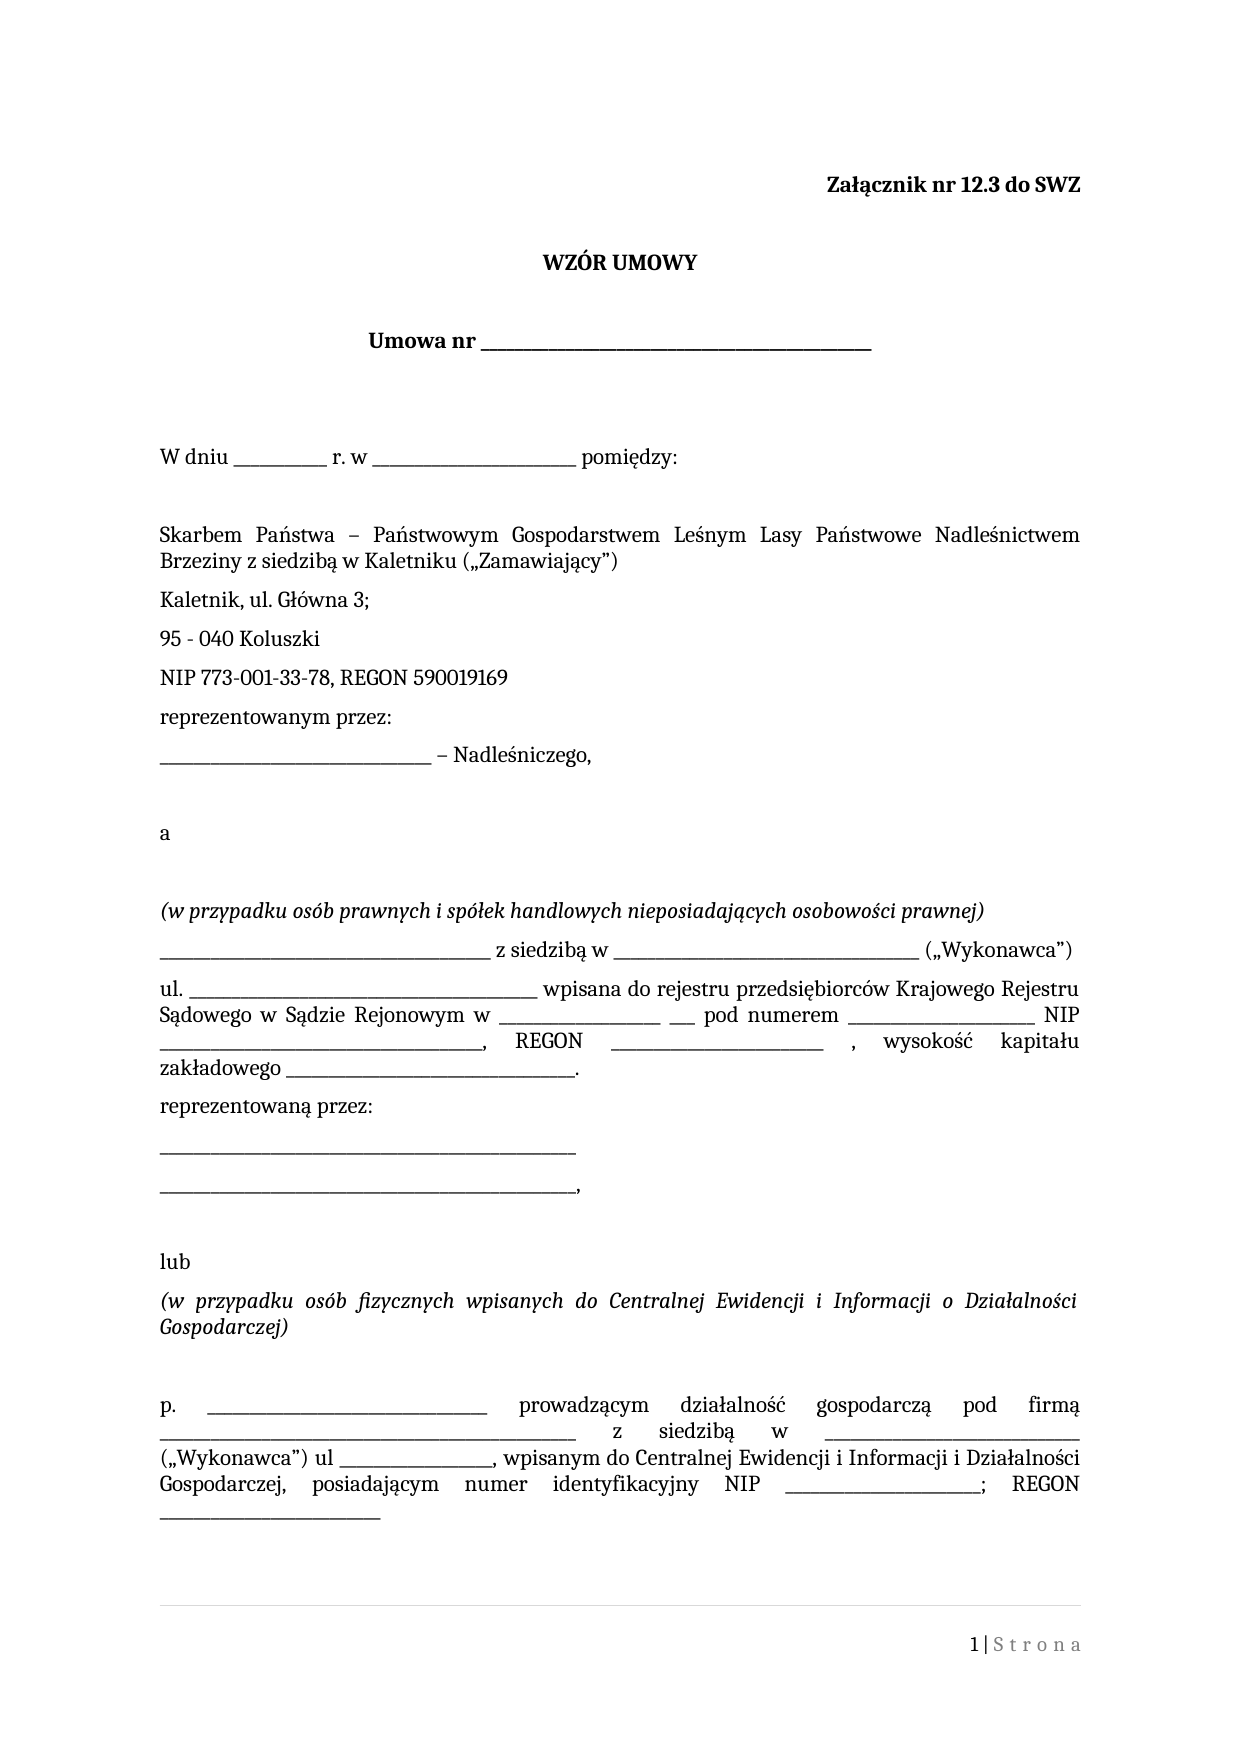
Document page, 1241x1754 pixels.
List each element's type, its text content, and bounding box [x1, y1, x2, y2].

text W dniu ___________ r. w ________________________ pomiędzy: [159, 444, 1081, 470]
text _______________________________________ z siedzibą w ____________________________________ („Wykonawca”) [159, 937, 1081, 963]
text reprezentowaną przez: [159, 1093, 1081, 1120]
text NIP 773-001-33-78, REGON 590019169 [159, 664, 1081, 691]
text a [159, 820, 1081, 846]
text (w przypadku osób fizycznych wpisanych do Centralnej Ewidencji i Informacji o Działalności Gospodarczej) [159, 1288, 1081, 1340]
text Umowa nr ______________________________________________ [159, 327, 1081, 354]
text Skarbem Państwa – Państwowym Gospodarstwem Leśnym Lasy Państwowe Nadleśnictwem Brzeziny z siedzibą w Kaletniku („Zamawiający”) [159, 522, 1081, 574]
text p. _________________________________ prowadzącym działalność gospodarczą pod firmą _________________________________________________ z siedzibą w ______________________________ („Wykonawca”) ul __________________, wpisanym do Centralnej Ewidencji i Informacji i Działalności Gospodarczej, posiadającym numer identyfikacyjny NIP _______________________; REGON __________________________ [159, 1392, 1081, 1523]
text _________________________________________________ [159, 1132, 1081, 1158]
text ________________________________ – Nadleśniczego, [159, 742, 1081, 769]
text (w przypadku osób prawnych i spółek handlowych nieposiadających osobowości prawnej) [159, 898, 1081, 924]
text Kaletnik, ul. Główna 3; [159, 587, 1081, 613]
text ul. _________________________________________ wpisana do rejestru przedsiębiorców Krajowego Rejestru Sądowego w Sądzie Rejonowym w ___________________ ___ pod numerem ______________________ NIP ______________________________________, REGON _________________________ , wysokość kapitału zakładowego __________________________________. [159, 975, 1081, 1081]
text reprezentowanym przez: [159, 703, 1081, 730]
text 95 - 040 Koluszki [159, 626, 1081, 652]
text Załącznik nr 12.3 do SWZ [159, 172, 1081, 198]
text _________________________________________________, [159, 1171, 1081, 1197]
text lub [159, 1249, 1081, 1275]
text WZÓR UMOWY [159, 250, 1081, 276]
